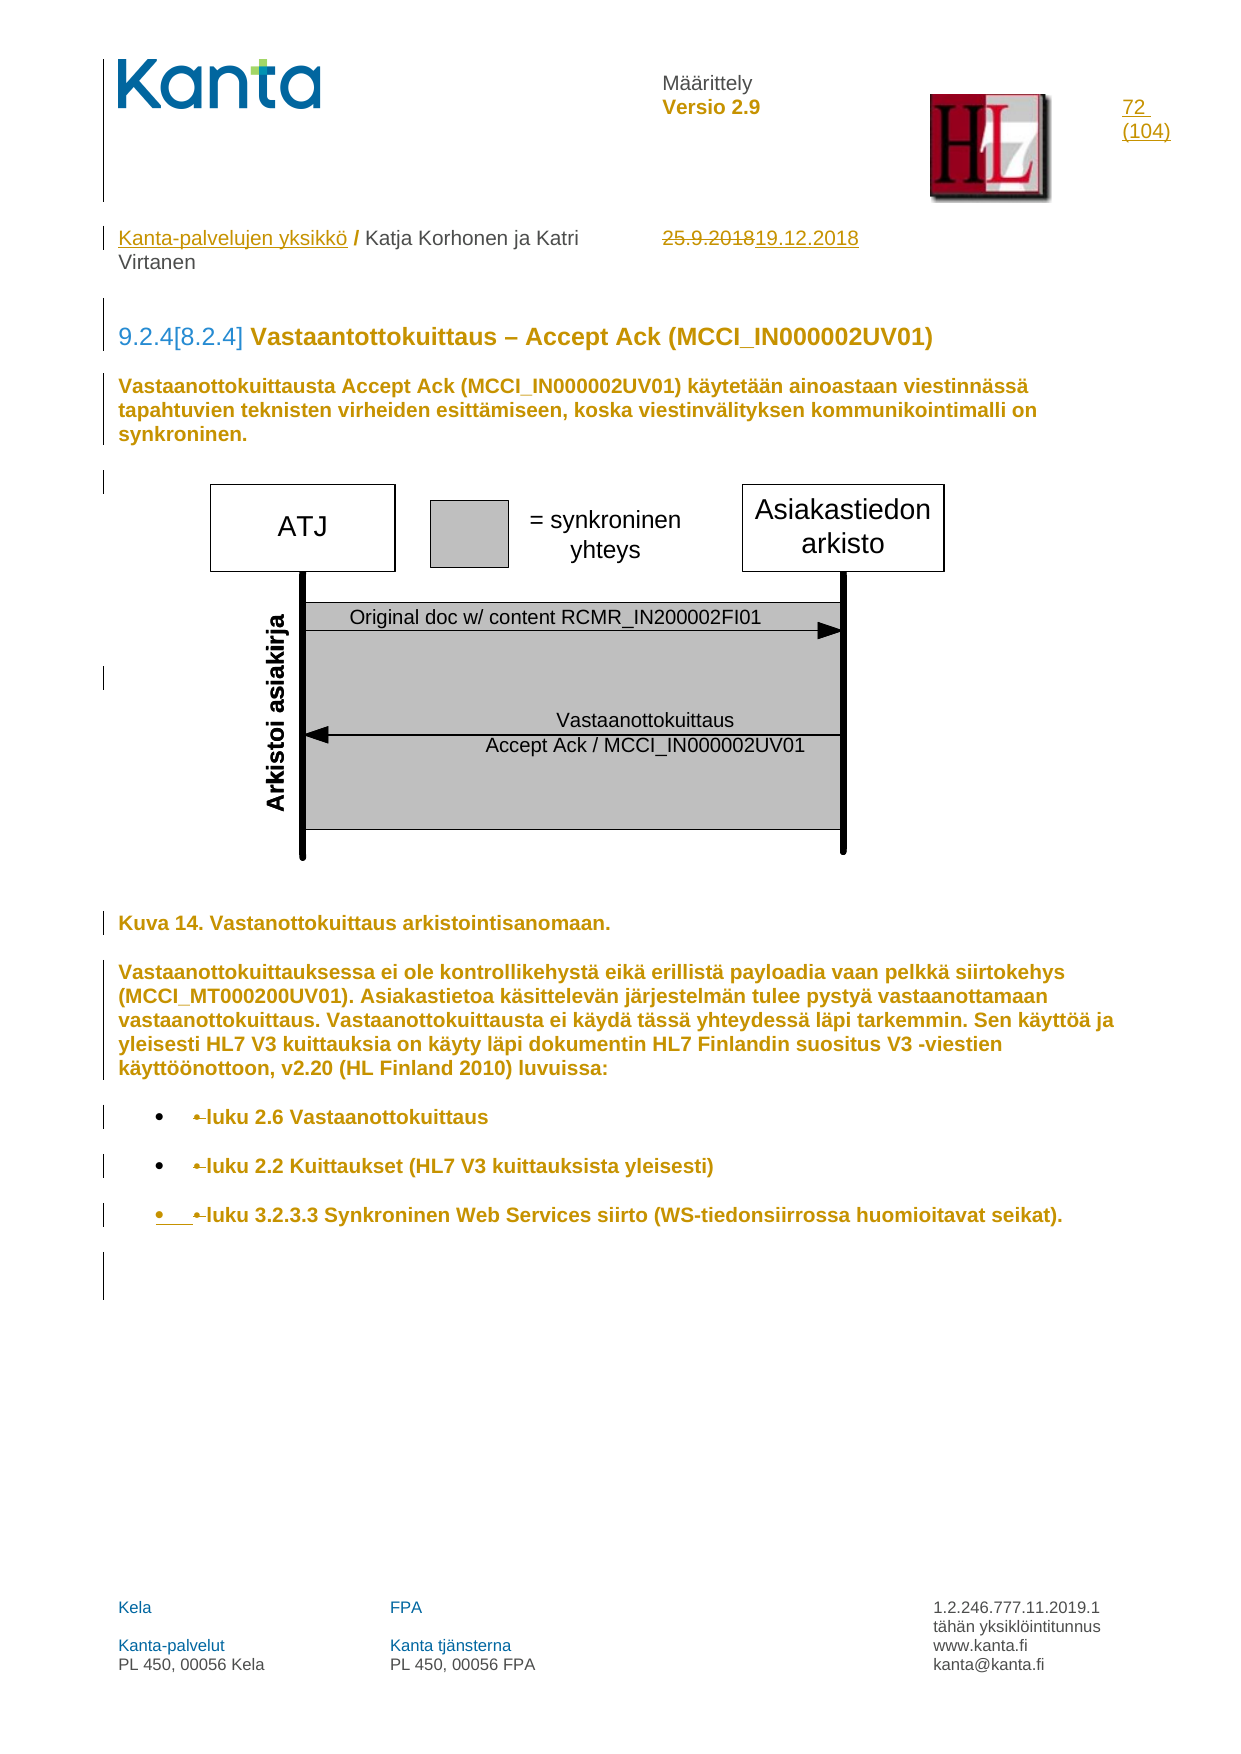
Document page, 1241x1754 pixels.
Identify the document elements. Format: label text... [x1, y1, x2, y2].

text Kuva 14. Vastanottokuittaus arkistointisanomaan. [118, 911, 1122, 935]
picture [930, 94, 1053, 203]
subtitle Vastaantottokuittaus – Accept Ack (MCCI_IN000002UV01) [118, 322, 1122, 351]
list luku 2.2 Kuittaukset (HL7 V3 kuittauksista yleisesti) [156, 1154, 1122, 1178]
list luku 3.2.3.3 Synkroninen Web Services siirto (WS-tiedonsiirrossa huomioitavat seikat). [156, 1203, 1122, 1227]
text Vastaanottokuittausta Accept Ack (MCCI_IN000002UV01) käytetään ainoastaan viestinnässä tapahtuvien teknisten virheiden esittämiseen, koska viestinvälityksen kommunikointimalli on synkroninen. [118, 373, 1122, 445]
text Vastaanottokuittauksessa ei ole kontrollikehystä eikä erillistä payloadia vaan pelkkä siirtokehys (MCCI_MT000200UV01). Asiakastietoa käsittelevän järjestelmän tulee pystyä vastaanottamaan vastaanottokuittaus. Vastaanottokuittausta ei käydä tässä yhteydessä läpi tarkemmin. Sen käyttöä ja yleisesti HL7 V3 kuittauksia on käyty läpi dokumentin HL7 Finlandin suositus V3 -viestien käyttöönottoon, v2.20 (HL Finland 2010) luvuissa: [118, 960, 1122, 1080]
list luku 2.6 Vastaanottokuittaus [156, 1105, 1122, 1129]
picture [118, 59, 321, 109]
